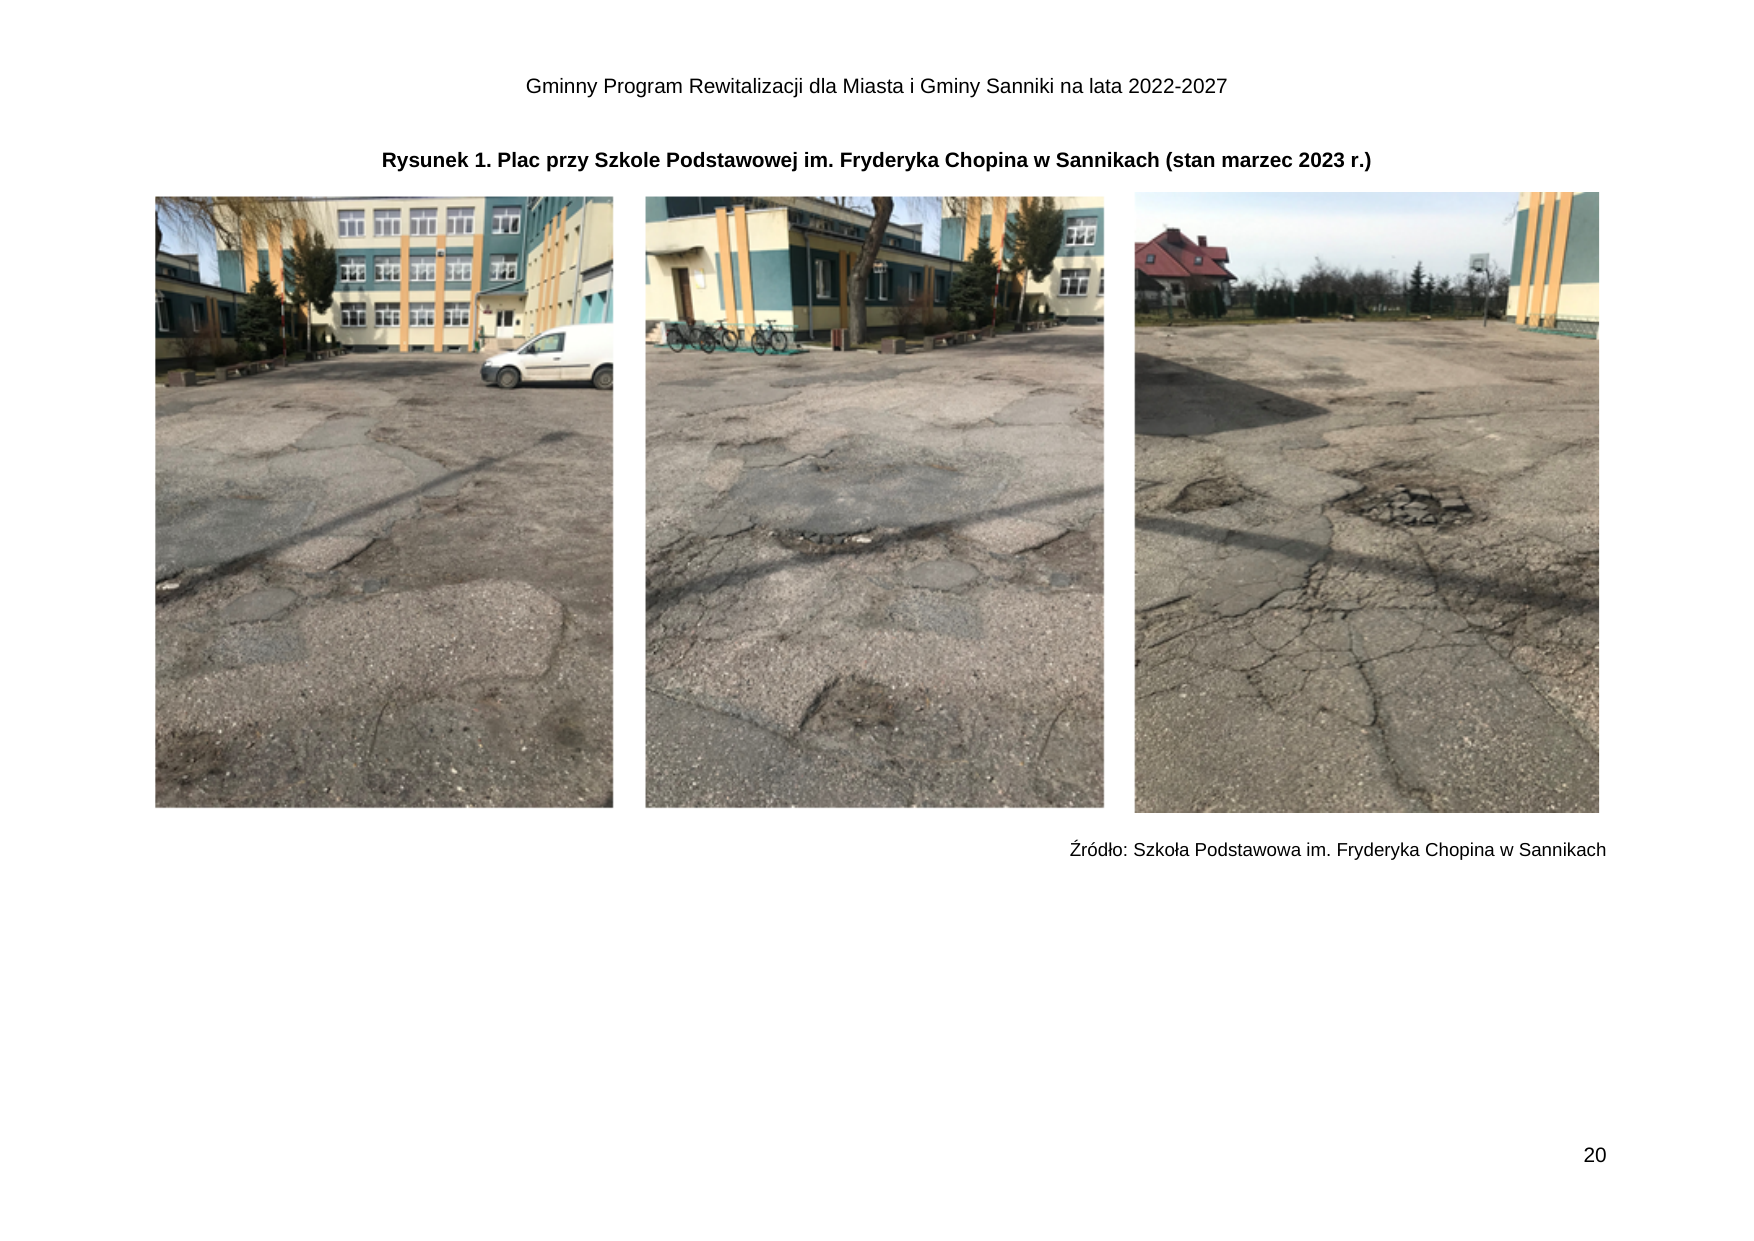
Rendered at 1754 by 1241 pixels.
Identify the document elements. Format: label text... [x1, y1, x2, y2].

text Rysunek 1. Plac przy Szkole Podstawowej im. Fryderyka Chopina w Sannikach (stan marzec 2023 r.) [148, 148, 1606, 172]
picture [155, 192, 1600, 813]
text Źródło: Szkoła Podstawowa im. Fryderyka Chopina w Sannikach [148, 838, 1606, 860]
